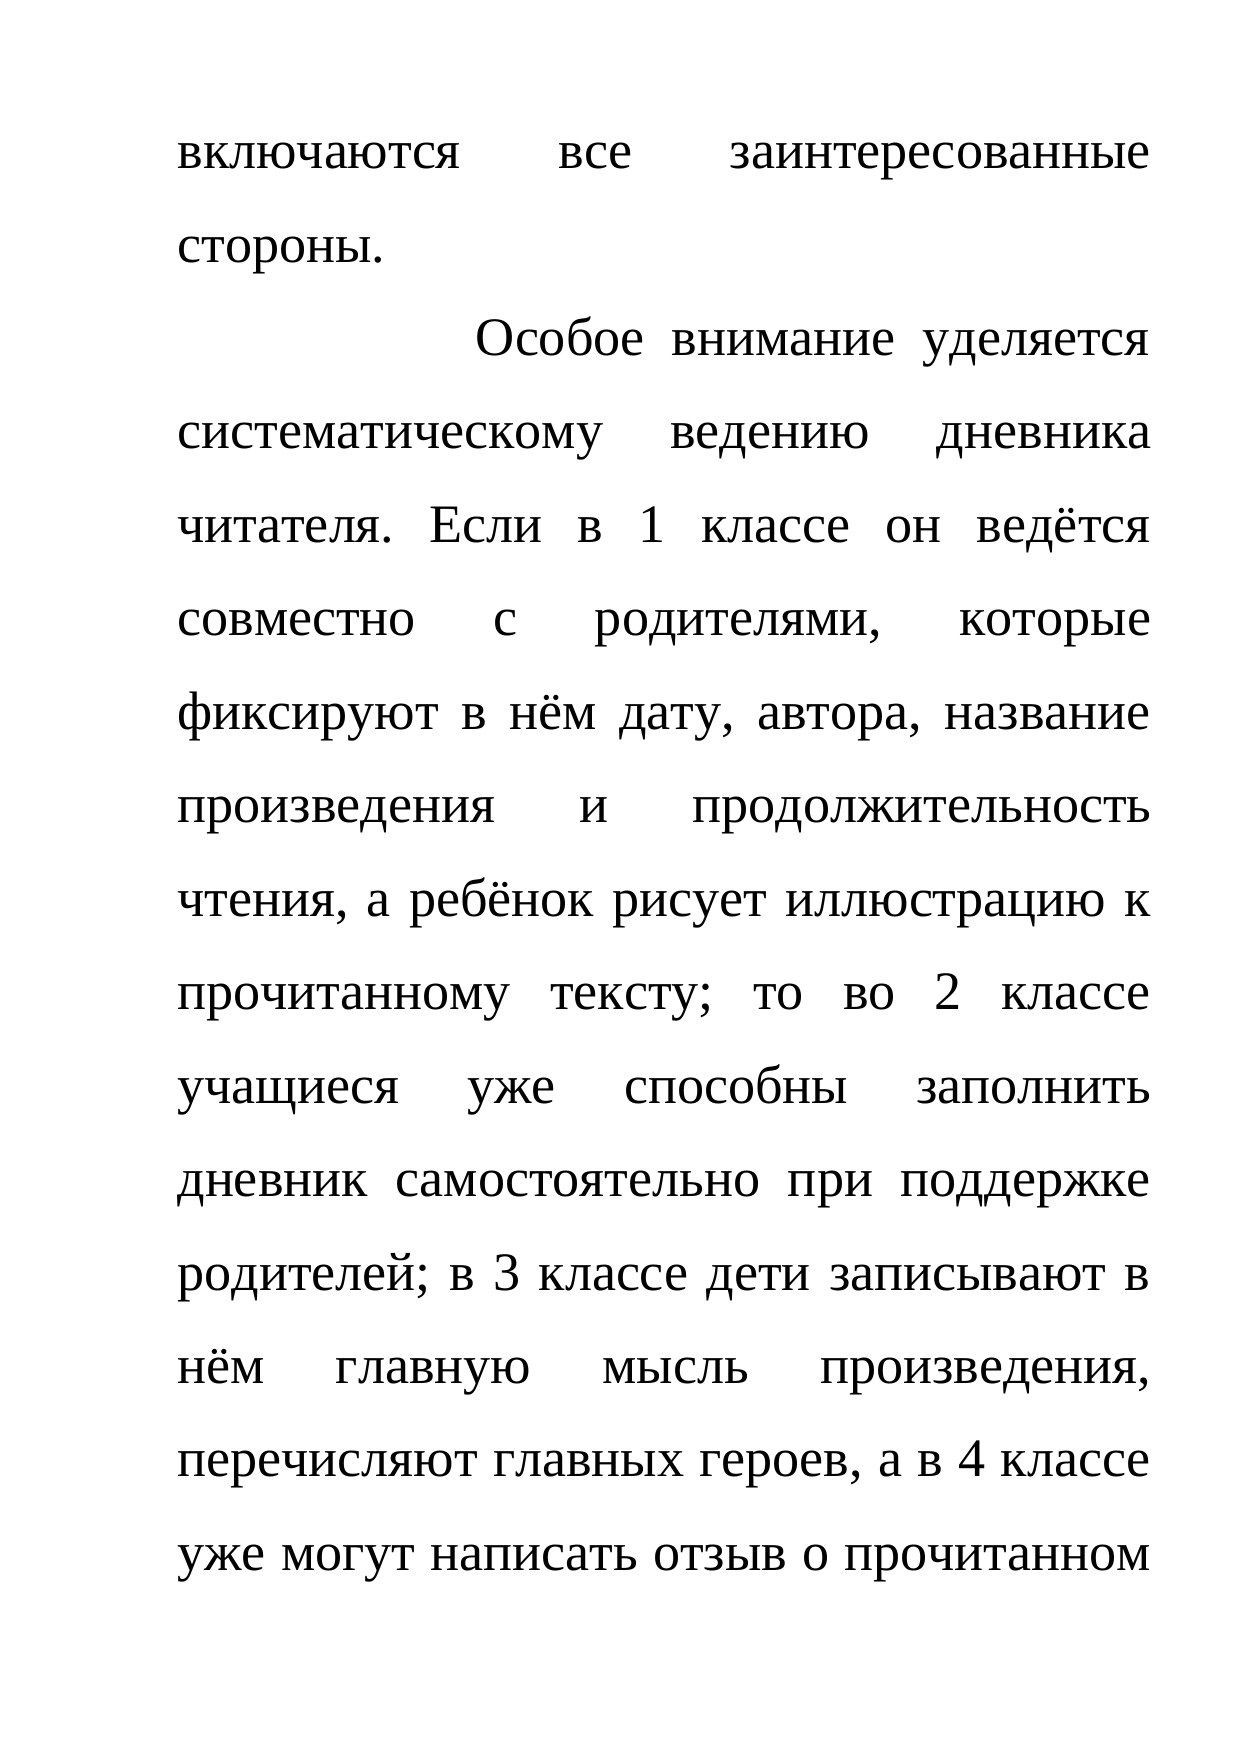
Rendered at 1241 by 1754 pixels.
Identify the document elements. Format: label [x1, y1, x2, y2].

text [177, 305, 1152, 1582]
text [177, 118, 1152, 274]
